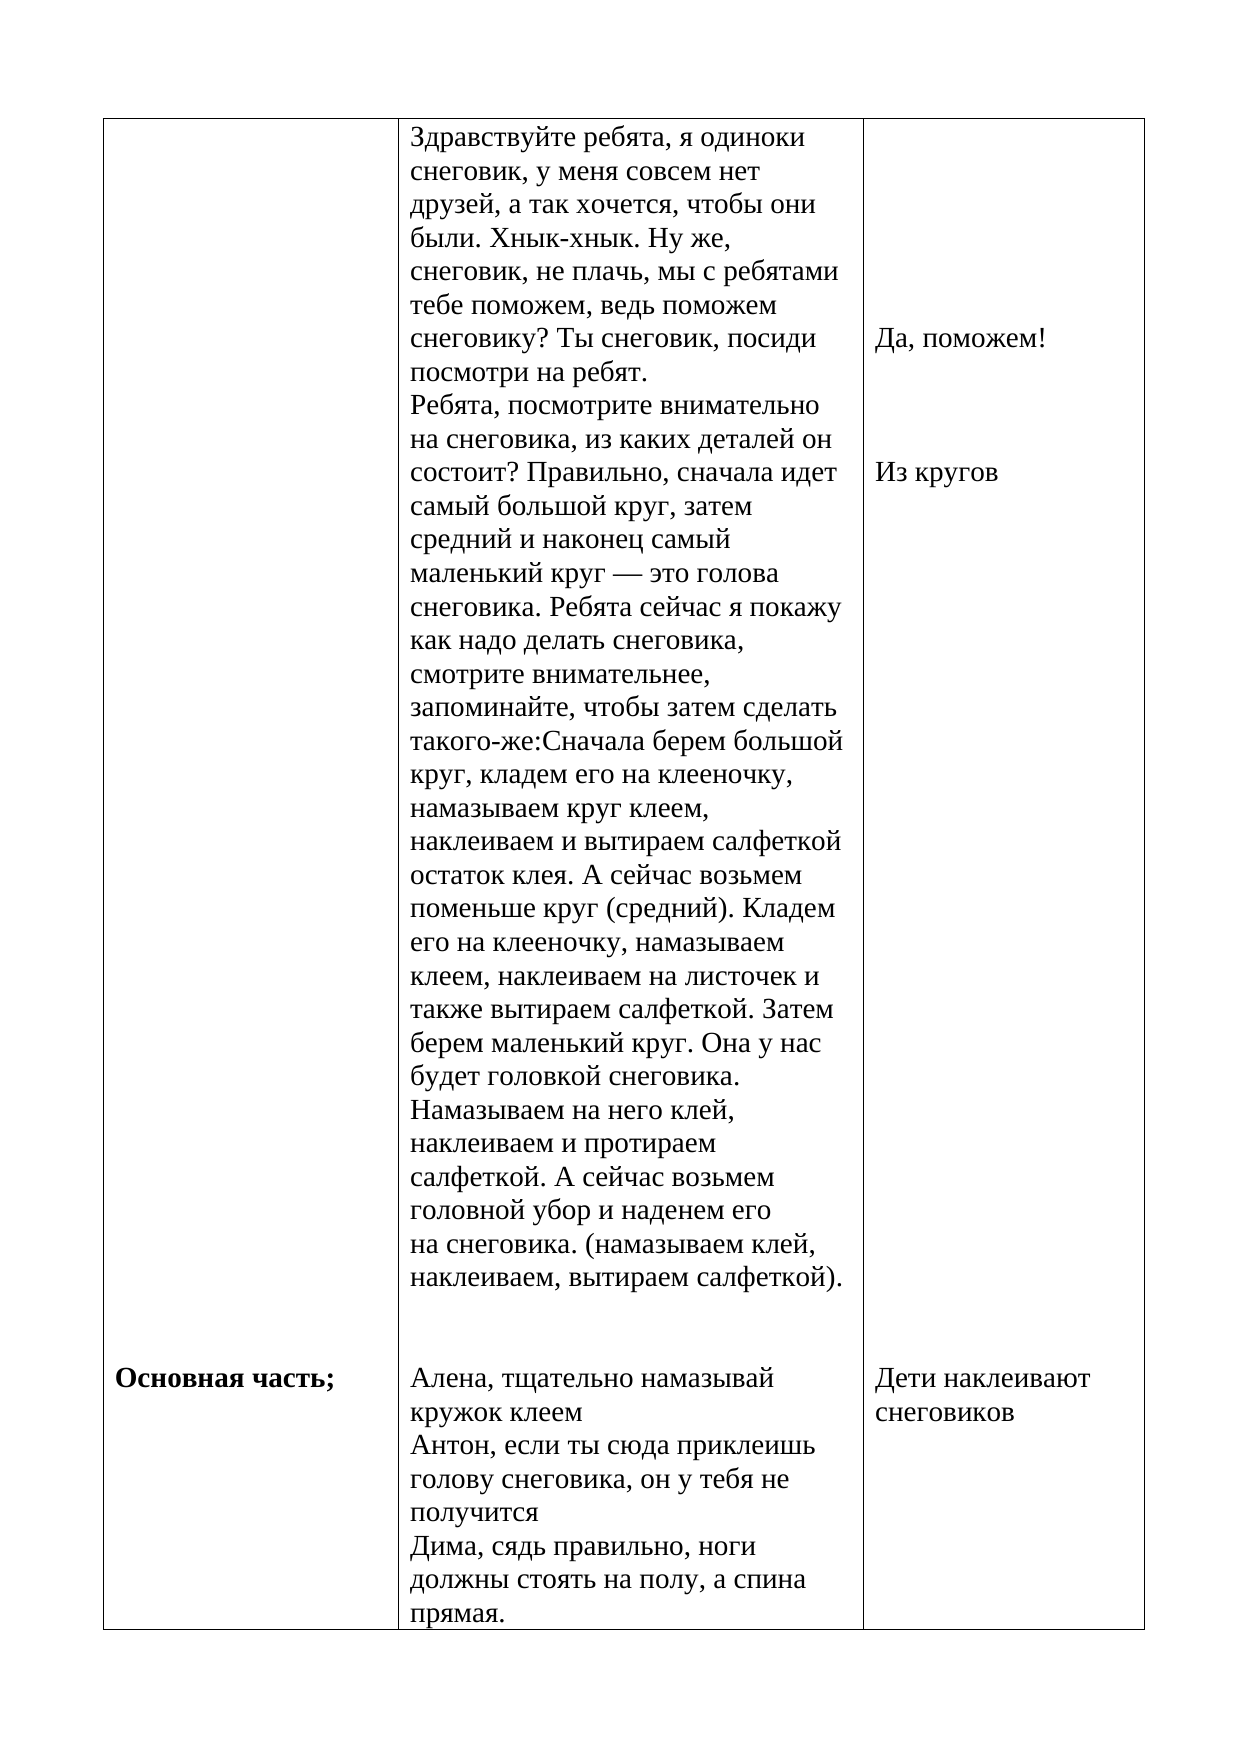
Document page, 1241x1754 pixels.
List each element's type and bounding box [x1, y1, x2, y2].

table_cell [399, 119, 863, 1628]
table_cell [864, 119, 1144, 1628]
table_cell [104, 119, 398, 1628]
